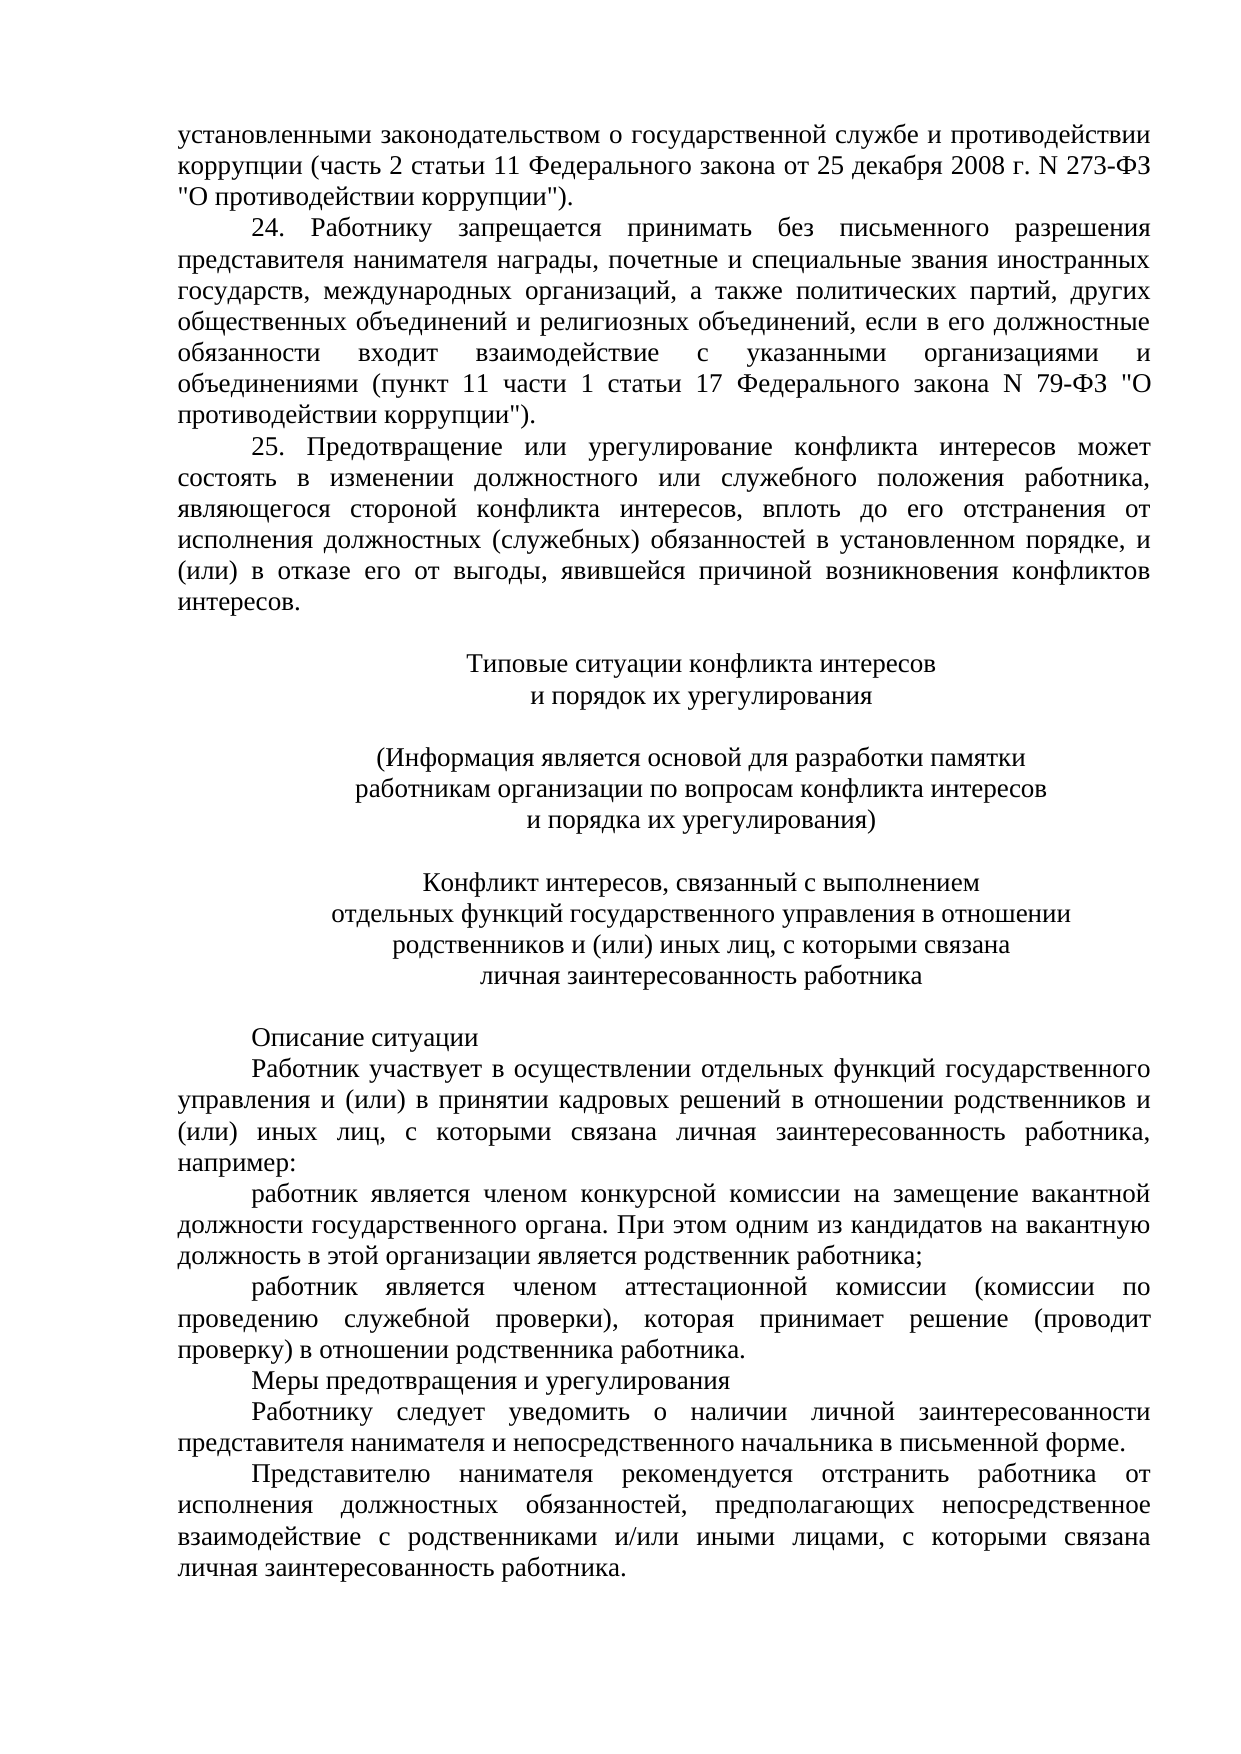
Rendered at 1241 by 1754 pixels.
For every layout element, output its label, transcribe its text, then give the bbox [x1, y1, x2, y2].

text отдельных функций государственного управления в отношении [177, 897, 1152, 928]
text личная заинтересованность работника [177, 959, 1152, 990]
text и порядок их урегулирования [177, 679, 1152, 710]
text Конфликт интересов, связанный с выполнением [177, 866, 1152, 897]
text Типовые ситуации конфликта интересов [177, 648, 1152, 679]
text работник является членом конкурсной комиссии на замещение вакантной должности государственного органа. При этом одним из кандидатов на вакантную должность в этой организации является родственник работника; [177, 1177, 1152, 1271]
text работник является членом аттестационной комиссии (комиссии по проведению служебной проверки), которая принимает решение (проводит проверку) в отношении родственника работника. [177, 1271, 1152, 1364]
text Работник участвует в осуществлении отдельных функций государственного управления и (или) в принятии кадровых решений в отношении родственников и (или) иных лиц, с которыми связана личная заинтересованность работника, например: [177, 1052, 1152, 1177]
text Работнику следует уведомить о наличии личной заинтересованности представителя нанимателя и непосредственного начальника в письменной форме. [177, 1395, 1152, 1457]
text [177, 118, 1152, 212]
text 24. Работнику запрещается принимать без письменного разрешения представителя нанимателя награды, почетные и специальные звания иностранных государств, международных организаций, а также политических партий, других общественных объединений и религиозных объединений, если в его должностные обязанности входит взаимодействие с указанными организациями и объединениями (пункт 11 части 1 статьи 17 Федерального закона N 79-ФЗ "О противодействии коррупции"). [177, 212, 1152, 429]
text Описание ситуации [177, 1021, 1152, 1052]
text Представителю нанимателя рекомендуется отстранить работника от исполнения должностных обязанностей, предполагающих непосредственное взаимодействие с родственниками и/или иными лицами, с которыми связана личная заинтересованность работника. [177, 1457, 1152, 1582]
text 25. Предотвращение или урегулирование конфликта интересов может состоять в изменении должностного или служебного положения работника, являющегося стороной конфликта интересов, вплоть до его отстранения от исполнения должностных (служебных) обязанностей в установленном порядке, и (или) в отказе его от выгоды, явившейся причиной возникновения конфликтов интересов. [177, 429, 1152, 616]
text Меры предотвращения и урегулирования [177, 1364, 1152, 1395]
text родственников и (или) иных лиц, с которыми связана [177, 928, 1152, 959]
text и порядка их урегулирования) [177, 803, 1152, 834]
text работникам организации по вопросам конфликта интересов [177, 772, 1152, 803]
text (Информация является основой для разработки памятки [177, 741, 1152, 772]
